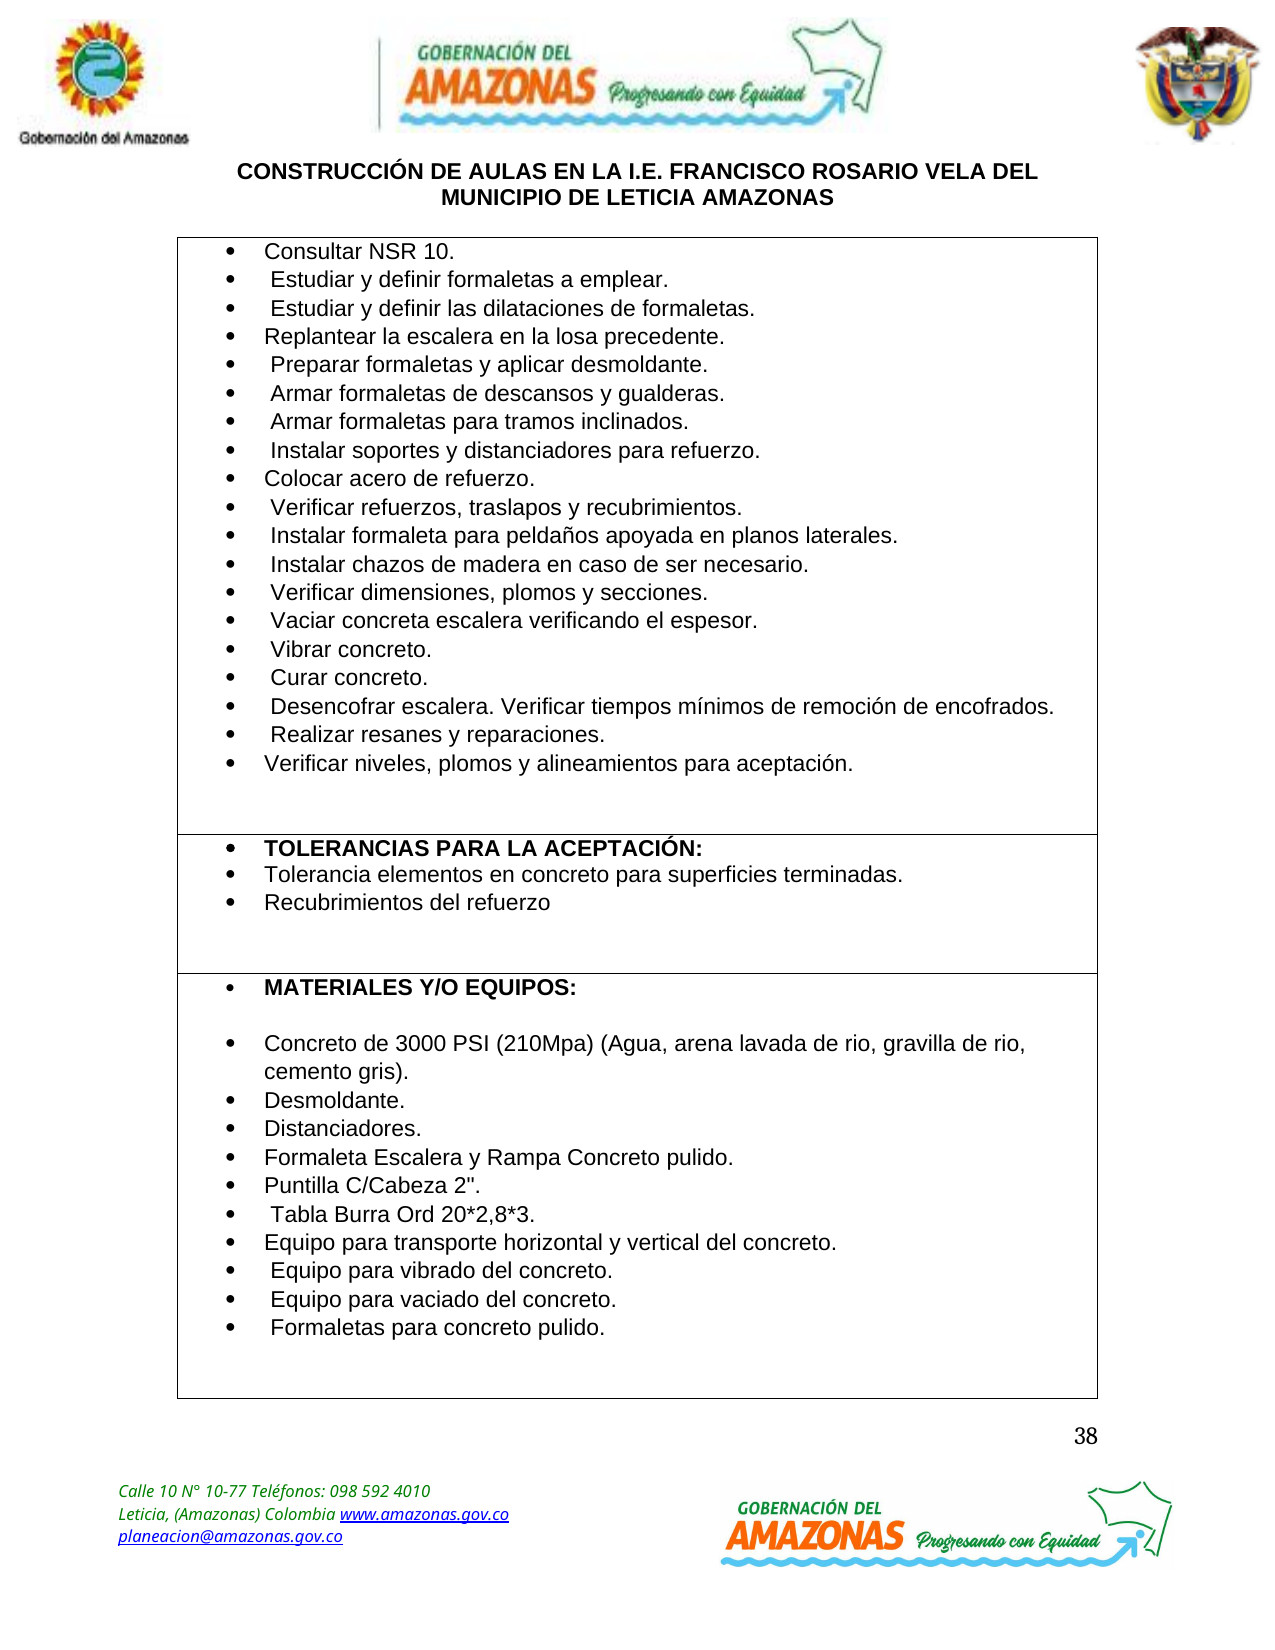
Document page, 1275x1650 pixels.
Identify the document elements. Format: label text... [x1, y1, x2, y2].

picture [718, 1480, 1174, 1570]
table_cell MATERIALES Y/O EQUIPOS: Concreto de 3000 PSI (210Mpa) (Agua, arena lavada de rio, gravilla de rio, cemento gris). Desmoldante. Distanciadores. Formaleta Escalera y Rampa Concreto pulido. Puntilla C/Cabeza 2". Tabla Burra Ord 20*2,8*3. Equipo para transporte horizontal y vertical del concreto. Equipo para vibrado del concreto. Equipo para vaciado del concreto. Formaletas para concreto pulido. [178, 974, 1097, 1398]
table_cell TOLERANCIAS PARA LA ACEPTACIÓN: Tolerancia elementos en concreto para superficies terminadas. Recubrimientos del refuerzo [178, 835, 1097, 973]
picture [17, 19, 191, 147]
picture [368, 17, 921, 133]
picture [1135, 27, 1263, 145]
